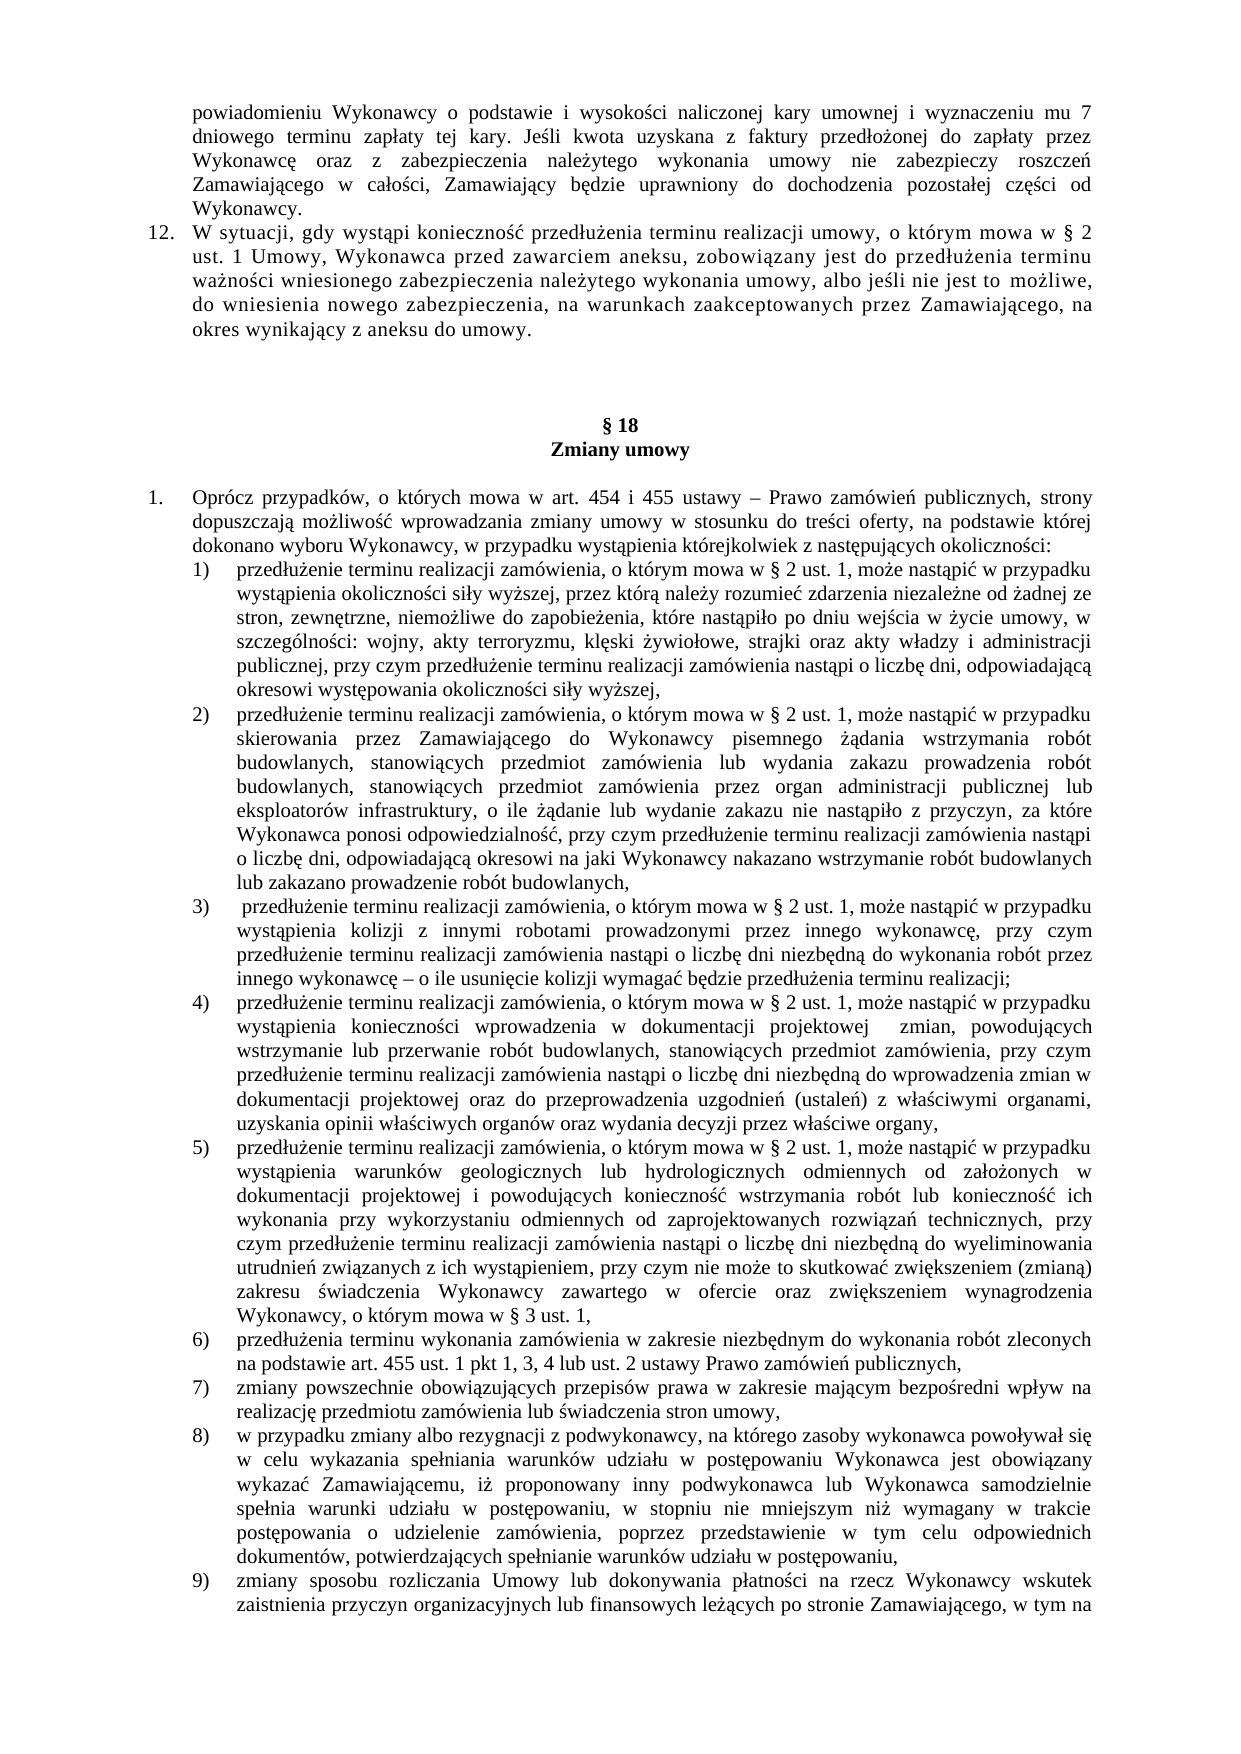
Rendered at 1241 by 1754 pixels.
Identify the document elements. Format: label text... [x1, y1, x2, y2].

list w przypadku zmiany albo rezygnacji z podwykonawcy, na którego zasoby wykonawca powoływał się w celu wykazania spełniania warunków udziału w postępowaniu Wykonawca jest obowiązany wykazać Zamawiającemu, iż proponowany inny podwykonawca lub Wykonawca samodzielnie spełnia warunki udziału w postępowaniu, w stopniu nie mniejszym niż wymagany w trakcie postępowania o udzielenie zamówienia, poprzez przedstawienie w tym celu odpowiednich dokumentów, potwierdzających spełnianie warunków udziału w postępowaniu, [192, 1423, 1092, 1568]
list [192, 1568, 1092, 1616]
list W sytuacji, gdy wystąpi konieczność przedłużenia terminu realizacji umowy, o którym mowa w § 2 ust. 1 Umowy, Wykonawca przed zawarciem aneksu, zobowiązany jest do przedłużenia terminu ważności wniesionego zabezpieczenia należytego wykonania umowy, albo jeśli nie jest to możliwe, do wniesienia nowego zabezpieczenia, na warunkach zaakceptowanych przez Zamawiającego, na okres wynikający z aneksu do umowy. [148, 220, 1092, 341]
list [148, 100, 1092, 220]
text § 18 [148, 413, 1092, 437]
list przedłużenie terminu realizacji zamówienia, o którym mowa w § 2 ust. 1, może nastąpić w przypadku wystąpienia konieczności wprowadzenia w dokumentacji projektowej zmian, powodujących wstrzymanie lub przerwanie robót budowlanych, stanowiących przedmiot zamówienia, przy czym przedłużenie terminu realizacji zamówienia nastąpi o liczbę dni niezbędną do wprowadzenia zmian w dokumentacji projektowej oraz do przeprowadzenia uzgodnień (ustaleń) z właściwymi organami, uzyskania opinii właściwych organów oraz wydania decyzji przez właściwe organy, [192, 990, 1092, 1134]
list zmiany powszechnie obowiązujących przepisów prawa w zakresie mającym bezpośredni wpływ na realizację przedmiotu zamówienia lub świadczenia stron umowy, [192, 1375, 1092, 1423]
list przedłużenie terminu realizacji zamówienia, o którym mowa w § 2 ust. 1, może nastąpić w przypadku wystąpienia warunków geologicznych lub hydrologicznych odmiennych od założonych w dokumentacji projektowej i powodujących konieczność wstrzymania robót lub konieczność ich wykonania przy wykorzystaniu odmiennych od zaprojektowanych rozwiązań technicznych, przy czym przedłużenie terminu realizacji zamówienia nastąpi o liczbę dni niezbędną do wyeliminowania utrudnień związanych z ich wystąpieniem, przy czym nie może to skutkować zwiększeniem (zmianą) zakresu świadczenia Wykonawcy zawartego w ofercie oraz zwiększeniem wynagrodzenia Wykonawcy, o którym mowa w § 3 ust. 1, [192, 1134, 1092, 1327]
list przedłużenie terminu realizacji zamówienia, o którym mowa w § 2 ust. 1, może nastąpić w przypadku wystąpienia kolizji z innymi robotami prowadzonymi przez innego wykonawcę, przy czym przedłużenie terminu realizacji zamówienia nastąpi o liczbę dni niezbędną do wykonania robót przez innego wykonawcę – o ile usunięcie kolizji wymagać będzie przedłużenia terminu realizacji; [192, 894, 1092, 990]
list przedłużenie terminu realizacji zamówienia, o którym mowa w § 2 ust. 1, może nastąpić w przypadku skierowania przez Zamawiającego do Wykonawcy pisemnego żądania wstrzymania robót budowlanych, stanowiących przedmiot zamówienia lub wydania zakazu prowadzenia robót budowlanych, stanowiących przedmiot zamówienia przez organ administracji publicznej lub eksploatorów infrastruktury, o ile żądanie lub wydanie zakazu nie nastąpiło z przyczyn, za które Wykonawca ponosi odpowiedzialność, przy czym przedłużenie terminu realizacji zamówienia nastąpi o liczbę dni, odpowiadającą okresowi na jaki Wykonawcy nakazano wstrzymanie robót budowlanych lub zakazano prowadzenie robót budowlanych, [192, 701, 1092, 894]
text Zmiany umowy [148, 437, 1092, 461]
list Oprócz przypadków, o których mowa w art. 454 i 455 ustawy – Prawo zamówień publicznych, strony dopuszczają możliwość wprowadzania zmiany umowy w stosunku do treści oferty, na podstawie której dokonano wyboru Wykonawcy, w przypadku wystąpienia którejkolwiek z następujących okoliczności: [148, 485, 1092, 557]
list przedłużenia terminu wykonania zamówienia w zakresie niezbędnym do wykonania robót zleconych na podstawie art. 455 ust. 1 pkt 1, 3, 4 lub ust. 2 ustawy Prawo zamówień publicznych, [192, 1327, 1092, 1375]
list przedłużenie terminu realizacji zamówienia, o którym mowa w § 2 ust. 1, może nastąpić w przypadku wystąpienia okoliczności siły wyższej, przez którą należy rozumieć zdarzenia niezależne od żadnej ze stron, zewnętrzne, niemożliwe do zapobieżenia, które nastąpiło po dniu wejścia w życie umowy, w szczególności: wojny, akty terroryzmu, klęski żywiołowe, strajki oraz akty władzy i administracji publicznej, przy czym przedłużenie terminu realizacji zamówienia nastąpi o liczbę dni, odpowiadającą okresowi występowania okoliczności siły wyższej, [192, 557, 1092, 701]
